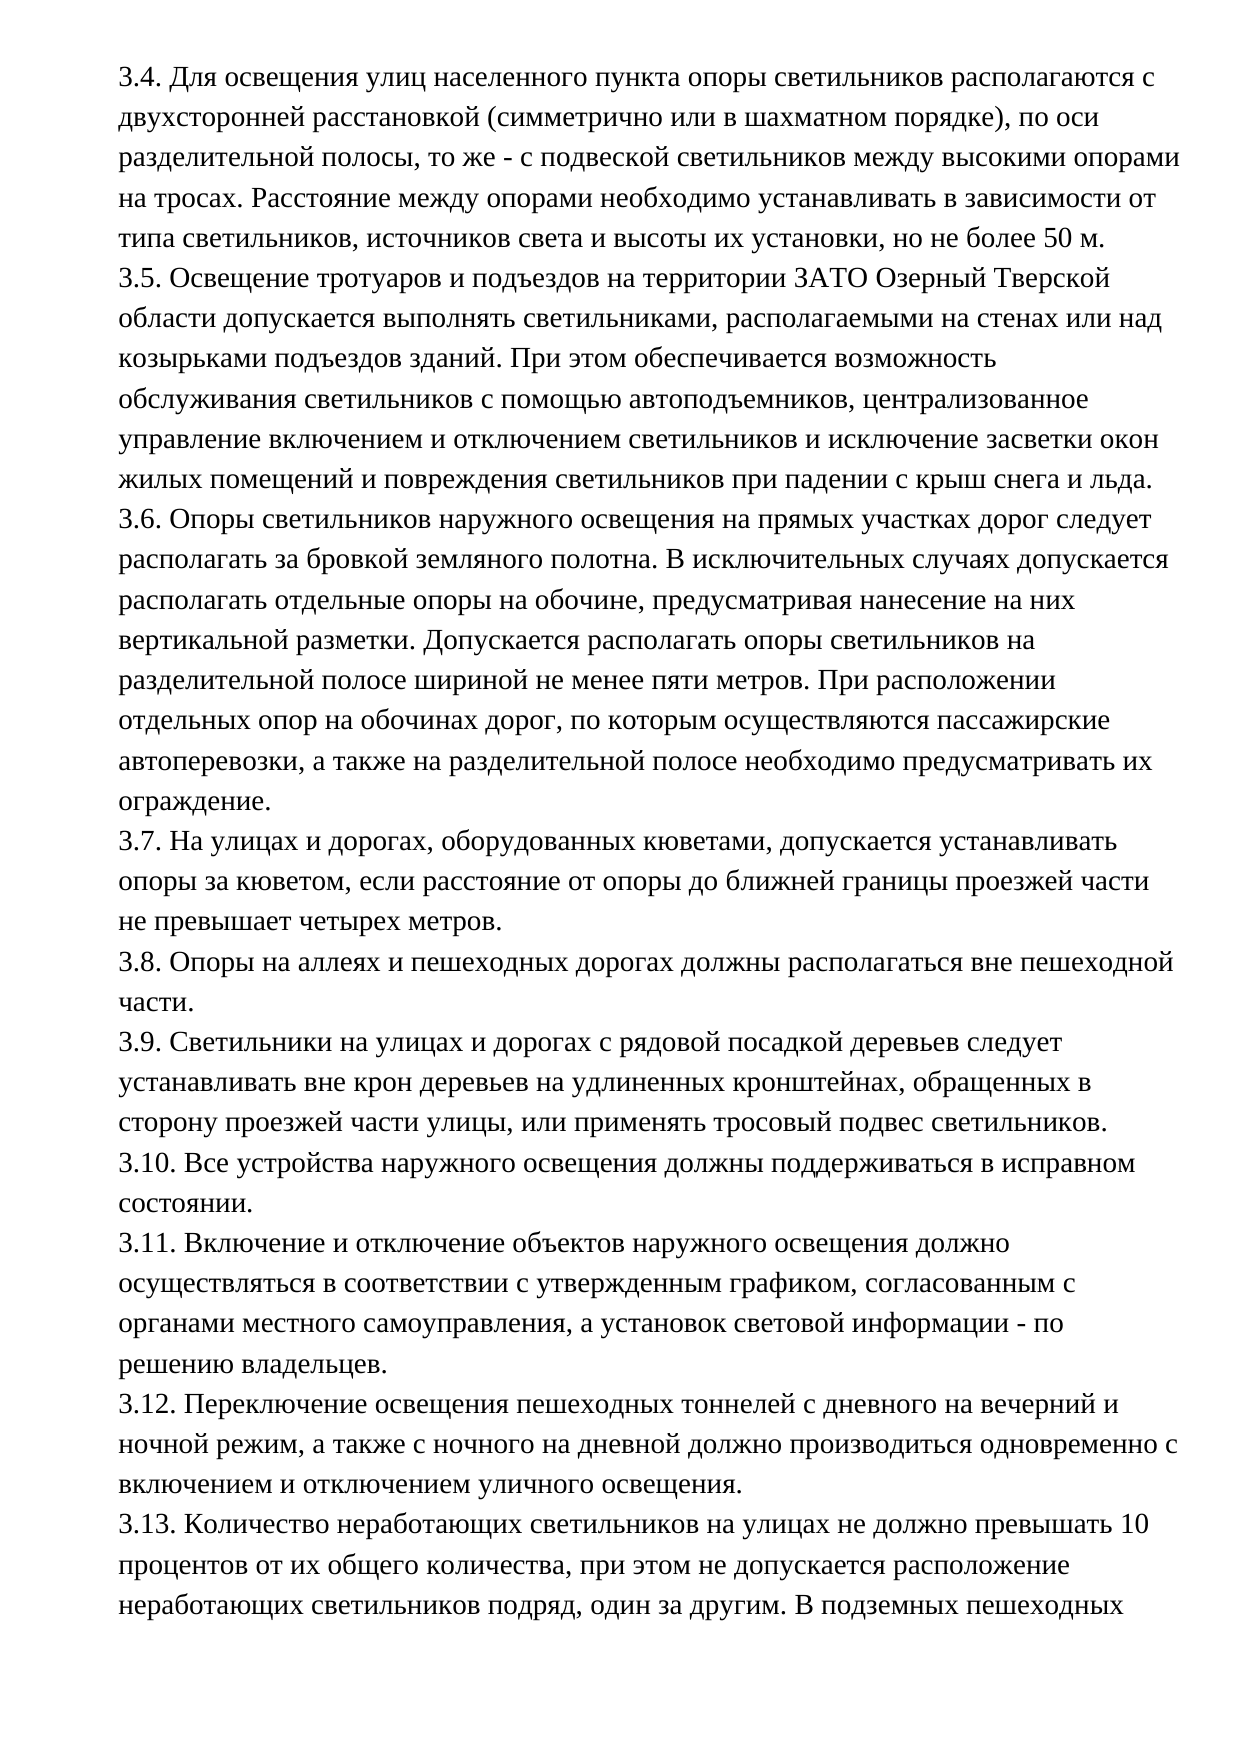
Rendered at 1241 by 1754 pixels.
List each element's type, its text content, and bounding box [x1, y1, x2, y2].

text 3.10. Все устройства наружного освещения должны поддерживаться в исправном состоянии. [118, 1145, 1181, 1218]
text 3.4. Для освещения улиц населенного пункта опоры светильников располагаются с двухсторонней расстановкой (симметрично или в шахматном порядке), по оси разделительной полосы, то же - с подвеской светильников между высокими опорами на тросах. Расстояние между опорами необходимо устанавливать в зависимости от типа светильников, источников света и высоты их установки, но не более . [118, 59, 1181, 253]
text 3.12. Переключение освещения пешеходных тоннелей с дневного на вечерний и ночной режим, а также с ночного на дневной должно производиться одновременно с включением и отключением уличного освещения. [118, 1386, 1181, 1500]
text 3.5. Освещение тротуаров и подъездов на территории ЗАТО Озерный Тверской области допускается выполнять светильниками, располагаемыми на стенах или над козырьками подъездов зданий. При этом обеспечивается возможность обслуживания светильников с помощью автоподъемников, централизованное управление включением и отключением светильников и исключение засветки окон жилых помещений и повреждения светильников при падении с крыш снега и льда. [118, 260, 1181, 495]
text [118, 1507, 1181, 1621]
text 3.9. Светильники на улицах и дорогах с рядовой посадкой деревьев следует устанавливать вне крон деревьев на удлиненных кронштейнах, обращенных в сторону проезжей части улицы, или применять тросовый подвес светильников. [118, 1024, 1181, 1138]
text 3.7. На улицах и дорогах, оборудованных кюветами, допускается устанавливать опоры за кюветом, если расстояние от опоры до ближней границы проезжей части не превышает четырех метров. [118, 823, 1181, 937]
text 3.8. Опоры на аллеях и пешеходных дорогах должны располагаться вне пешеходной части. [118, 944, 1181, 1017]
text 3.6. Опоры светильников наружного освещения на прямых участках дорог следует располагать за бровкой земляного полотна. В исключительных случаях допускается располагать отдельные опоры на обочине, предусматривая нанесение на них вертикальной разметки. Допускается располагать опоры светильников на разделительной полосе шириной не менее пяти метров. При расположении отдельных опор на обочинах дорог, по которым осуществляются пассажирские автоперевозки, а также на разделительной полосе необходимо предусматривать их ограждение. [118, 501, 1181, 816]
text 3.11. Включение и отключение объектов наружного освещения должно осуществляться в соответствии с утвержденным графиком, согласованным с органами местного самоуправления, а установок световой информации - по решению владельцев. [118, 1225, 1181, 1379]
